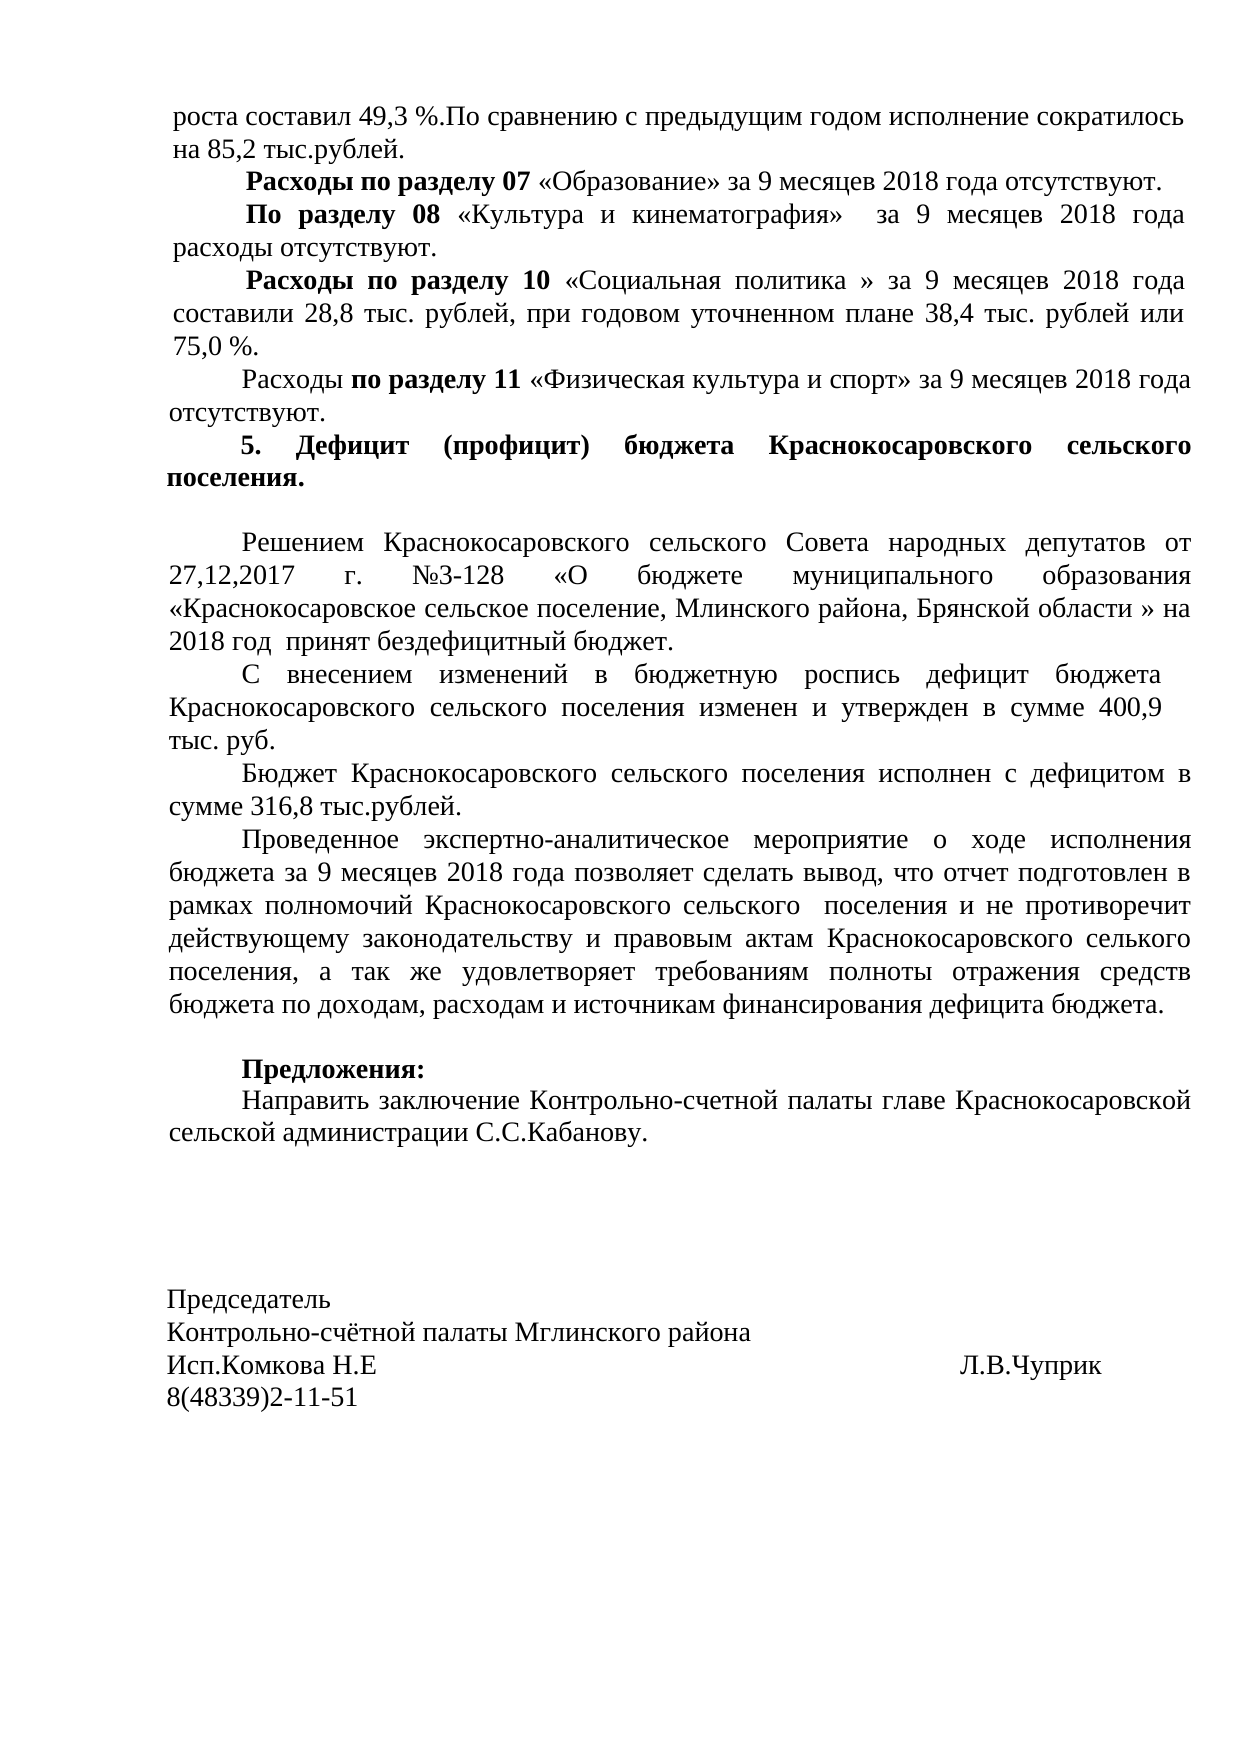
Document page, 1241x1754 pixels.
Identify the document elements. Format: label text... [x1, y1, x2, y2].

text Решением Краснокосаровского сельского Совета народных депутатов от 27,12,2017 г. №3-128 «О бюджете муниципального образования «Краснокосаровское сельское поселение, Млинского района, Брянской области » на 2018 год принят бездефицитный бюджет. [168, 525, 1192, 657]
text Председатель [166, 1282, 1192, 1315]
text С внесением изменений в бюджетную роспись дефицит бюджета Краснокосаровского сельского поселения изменен и утвержден в сумме 400,9 тыс. руб. [168, 657, 1163, 756]
text Предложения: [168, 1056, 1192, 1084]
text Расходы по разделу 10 «Социальная политика » за 9 месяцев 2018 года составили 28,8 тыс. рублей, при годовом уточненном плане 38,4 тыс. рублей или 75,0 %. [173, 263, 1186, 362]
text Расходы по разделу 07 «Образование» за 9 месяцев 2018 года отсутствуют. [173, 166, 1186, 197]
text По разделу 08 «Культура и кинематография» за 9 месяцев 2018 года расходы отсутствуют. [173, 197, 1186, 263]
text Проведенное экспертно-аналитическое мероприятие о ходе исполнения бюджета за 9 месяцев 2018 года позволяет сделать вывод, что отчет подготовлен в рамках полномочий Краснокосаровского сельского поселения и не противоречит действующему законодательству и правовым актам Краснокосаровского селького поселения, а так же удовлетворяет требованиям полноты отражения средств бюджета по доходам, расходам и источникам финансирования дефицита бюджета. [168, 822, 1192, 1020]
text Направить заключение Контрольно-счетной палаты главе Краснокосаровской сельской администрации С.С.Кабанову. [168, 1084, 1192, 1148]
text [173, 99, 1186, 166]
text Расходы по разделу 11 «Физическая культура и спорт» за 9 месяцев 2018 года отсутствуют. [168, 362, 1192, 428]
text 5. Дефицит (профицит) бюджета Краснокосаровского сельского поселения. [166, 428, 1192, 493]
text Исп.Комкова Н.Е [166, 1348, 1192, 1380]
text Л.В.Чуприк [960, 1352, 1102, 1380]
text 8(48339)2-11-51 [166, 1380, 1192, 1413]
text Контрольно-счётной палаты Мглинского района [166, 1315, 1151, 1348]
text Бюджет Краснокосаровского сельского поселения исполнен с дефицитом в сумме 316,8 тыс.рублей. [168, 756, 1192, 822]
